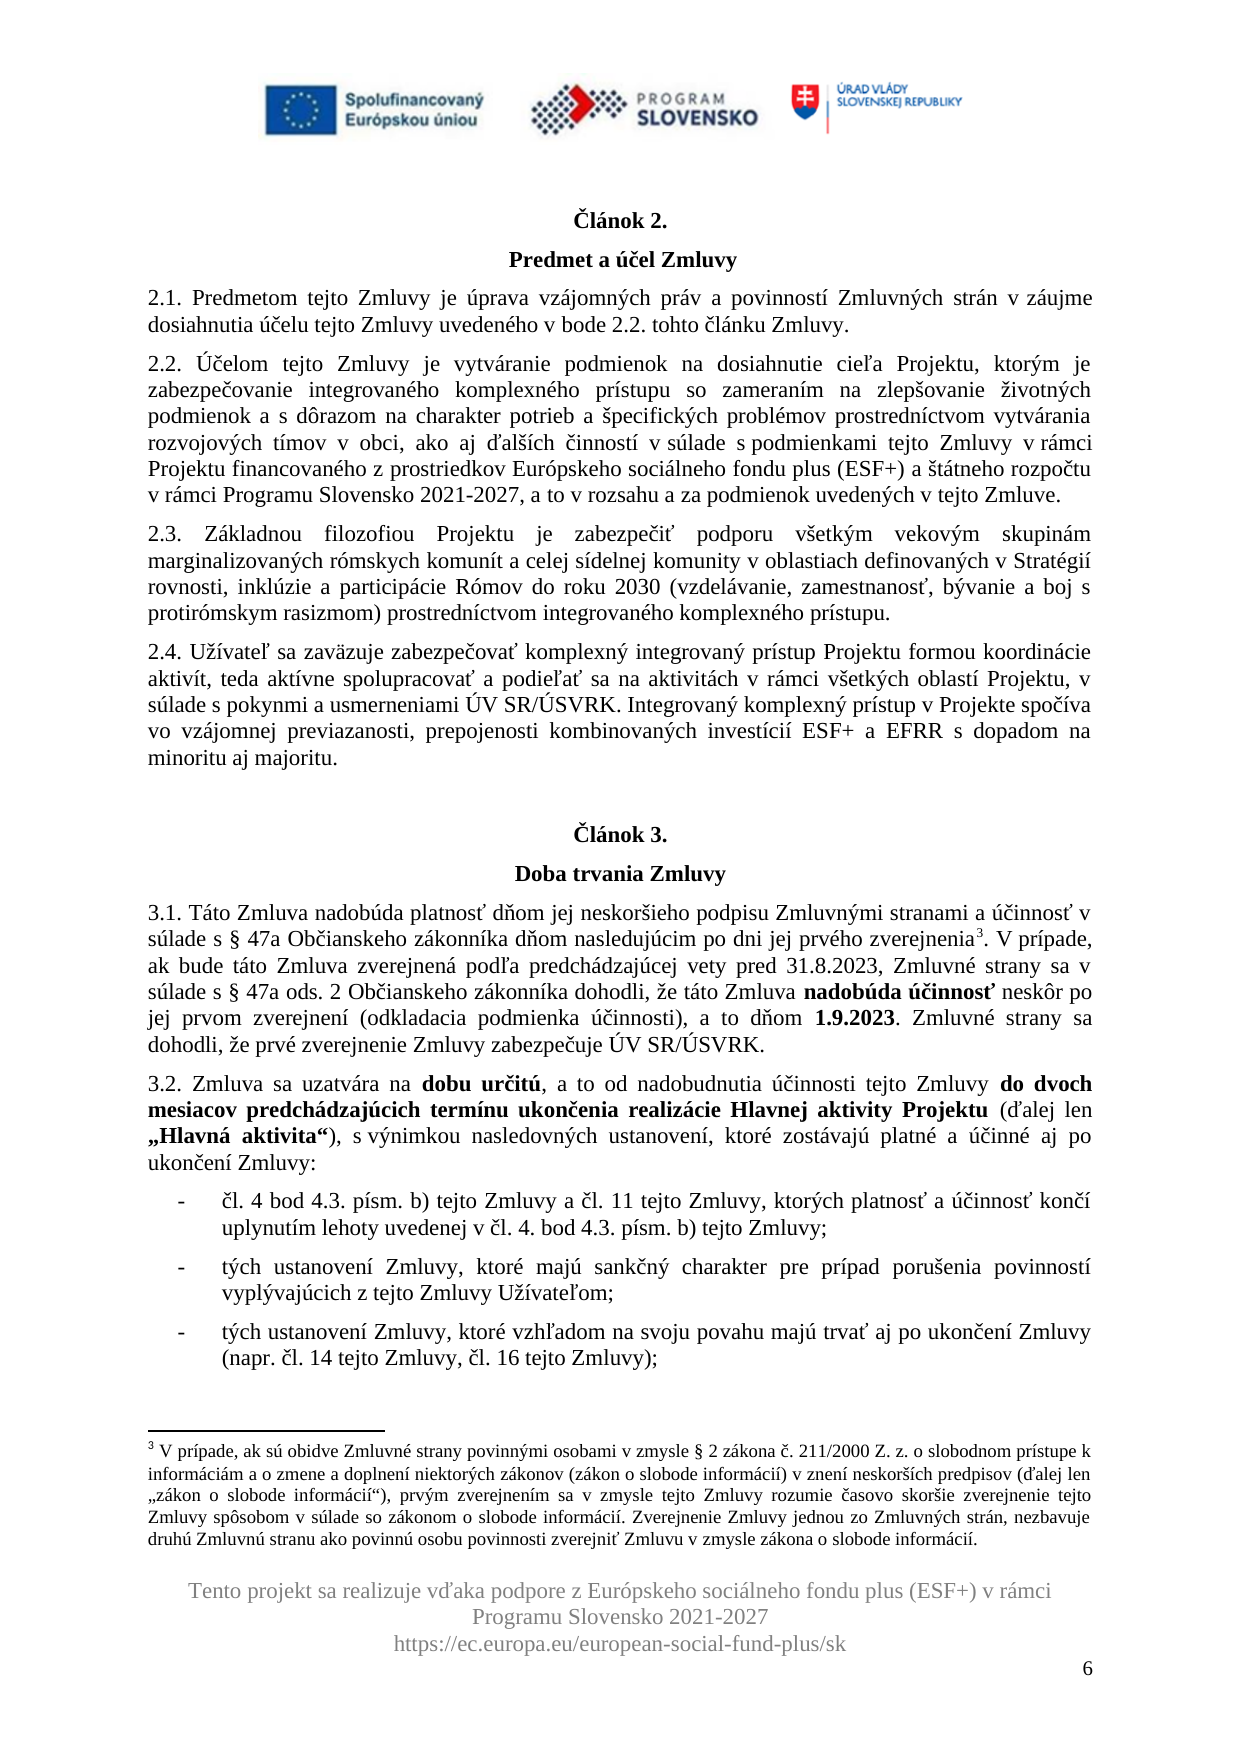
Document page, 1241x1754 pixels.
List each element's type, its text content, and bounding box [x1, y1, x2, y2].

picture [252, 73, 988, 150]
text Článok 3. [148, 821, 1092, 848]
text - čl. 4 bod 4.3. písm. b) tejto Zmluvy a čl. 11 tejto Zmluvy, ktorých platnosť a účinnosť končí uplynutím lehoty uvedenej v čl. 4. bod 4.3. písm. b) tejto Zmluvy; [177, 1188, 1092, 1240]
text 2.2. Účelom tejto Zmluvy je vytváranie podmienok na dosiahnutie cieľa Projektu, ktorým je zabezpečovanie integrovaného komplexného prístupu so zameraním na zlepšovanie životných podmienok a s dôrazom na charakter potrieb a špecifických problémov prostredníctvom vytvárania rozvojových tímov v obci, ako aj ďalších činností v súlade s podmienkami tejto Zmluvy v rámci Projektu financovaného z prostriedkov Európskeho sociálneho fondu plus (ESF+) a štátneho rozpočtu v rámci Programu Slovensko 2021-2027, a to v rozsahu a za podmienok uvedených v tejto Zmluve. [148, 350, 1092, 508]
text 2.4. Užívateľ sa zaväzuje zabezpečovať komplexný integrovaný prístup Projektu formou koordinácie aktivít, teda aktívne spolupracovať a podieľať sa na aktivitách v rámci všetkých oblastí Projektu, v súlade s pokynmi a usmerneniami ÚV SR/ÚSVRK. Integrovaný komplexný prístup v Projekte spočíva vo vzájomnej previazanosti, prepojenosti kombinovaných investícií ESF+ a EFRR s dopadom na minoritu aj majoritu. [148, 638, 1092, 770]
text Predmet a účel Zmluvy [148, 246, 1092, 272]
text - tých ustanovení Zmluvy, ktoré majú sankčný charakter pre prípad porušenia povinností vyplývajúcich z tejto Zmluvy Užívateľom; [177, 1253, 1092, 1306]
text 3.1. Táto Zmluva nadobúda platnosť dňom jej neskoršieho podpisu Zmluvnými stranami a účinnosť v súlade s § 47a Občianskeho zákonníka dňom nasledujúcim po dni jej prvého zverejnenia. V prípade, ak bude táto Zmluva zverejnená podľa predchádzajúcej vety pred 31.8.2023, Zmluvné strany sa v súlade s § 47a ods. 2 Občianskeho zákonníka dohodli, že táto Zmluva nadobúda účinnosť neskôr po jej prvom zverejnení (odkladacia podmienka účinnosti), a to dňom 1.9.2023. Zmluvné strany sa dohodli, že prvé zverejnenie Zmluvy zabezpečuje ÚV SR/ÚSVRK. [148, 899, 1092, 1057]
text - tých ustanovení Zmluvy, ktoré vzhľadom na svoju povahu majú trvať aj po ukončení Zmluvy (napr. čl. 14 tejto Zmluvy, čl. 16 tejto Zmluvy); [177, 1318, 1092, 1371]
text 3.2. Zmluva sa uzatvára na dobu určitú, a to od nadobudnutia účinnosti tejto Zmluvy do dvoch mesiacov predchádzajúcich termínu ukončenia realizácie Hlavnej aktivity Projektu (ďalej len „Hlavná aktivita“), s výnimkou nasledovných ustanovení, ktoré zostávajú platné a účinné aj po ukončení Zmluvy: [148, 1070, 1092, 1175]
text 2.3. Základnou filozofiou Projektu je zabezpečiť podporu všetkým vekovým skupinám marginalizovaných rómskych komunít a celej sídelnej komunity v oblastiach definovaných v Stratégií rovnosti, inklúzie a participácie Rómov do roku 2030 (vzdelávanie, zamestnanosť, bývanie a boj s protirómskym rasizmom) prostredníctvom integrovaného komplexného prístupu. [148, 520, 1092, 626]
text Článok 2. [148, 207, 1092, 233]
text 2.1. Predmetom tejto Zmluvy je úprava vzájomných práv a povinností Zmluvných strán v záujme dosiahnutia účelu tejto Zmluvy uvedeného v bode 2.2. tohto článku Zmluvy. [148, 284, 1092, 337]
text Doba trvania Zmluvy [148, 860, 1092, 887]
